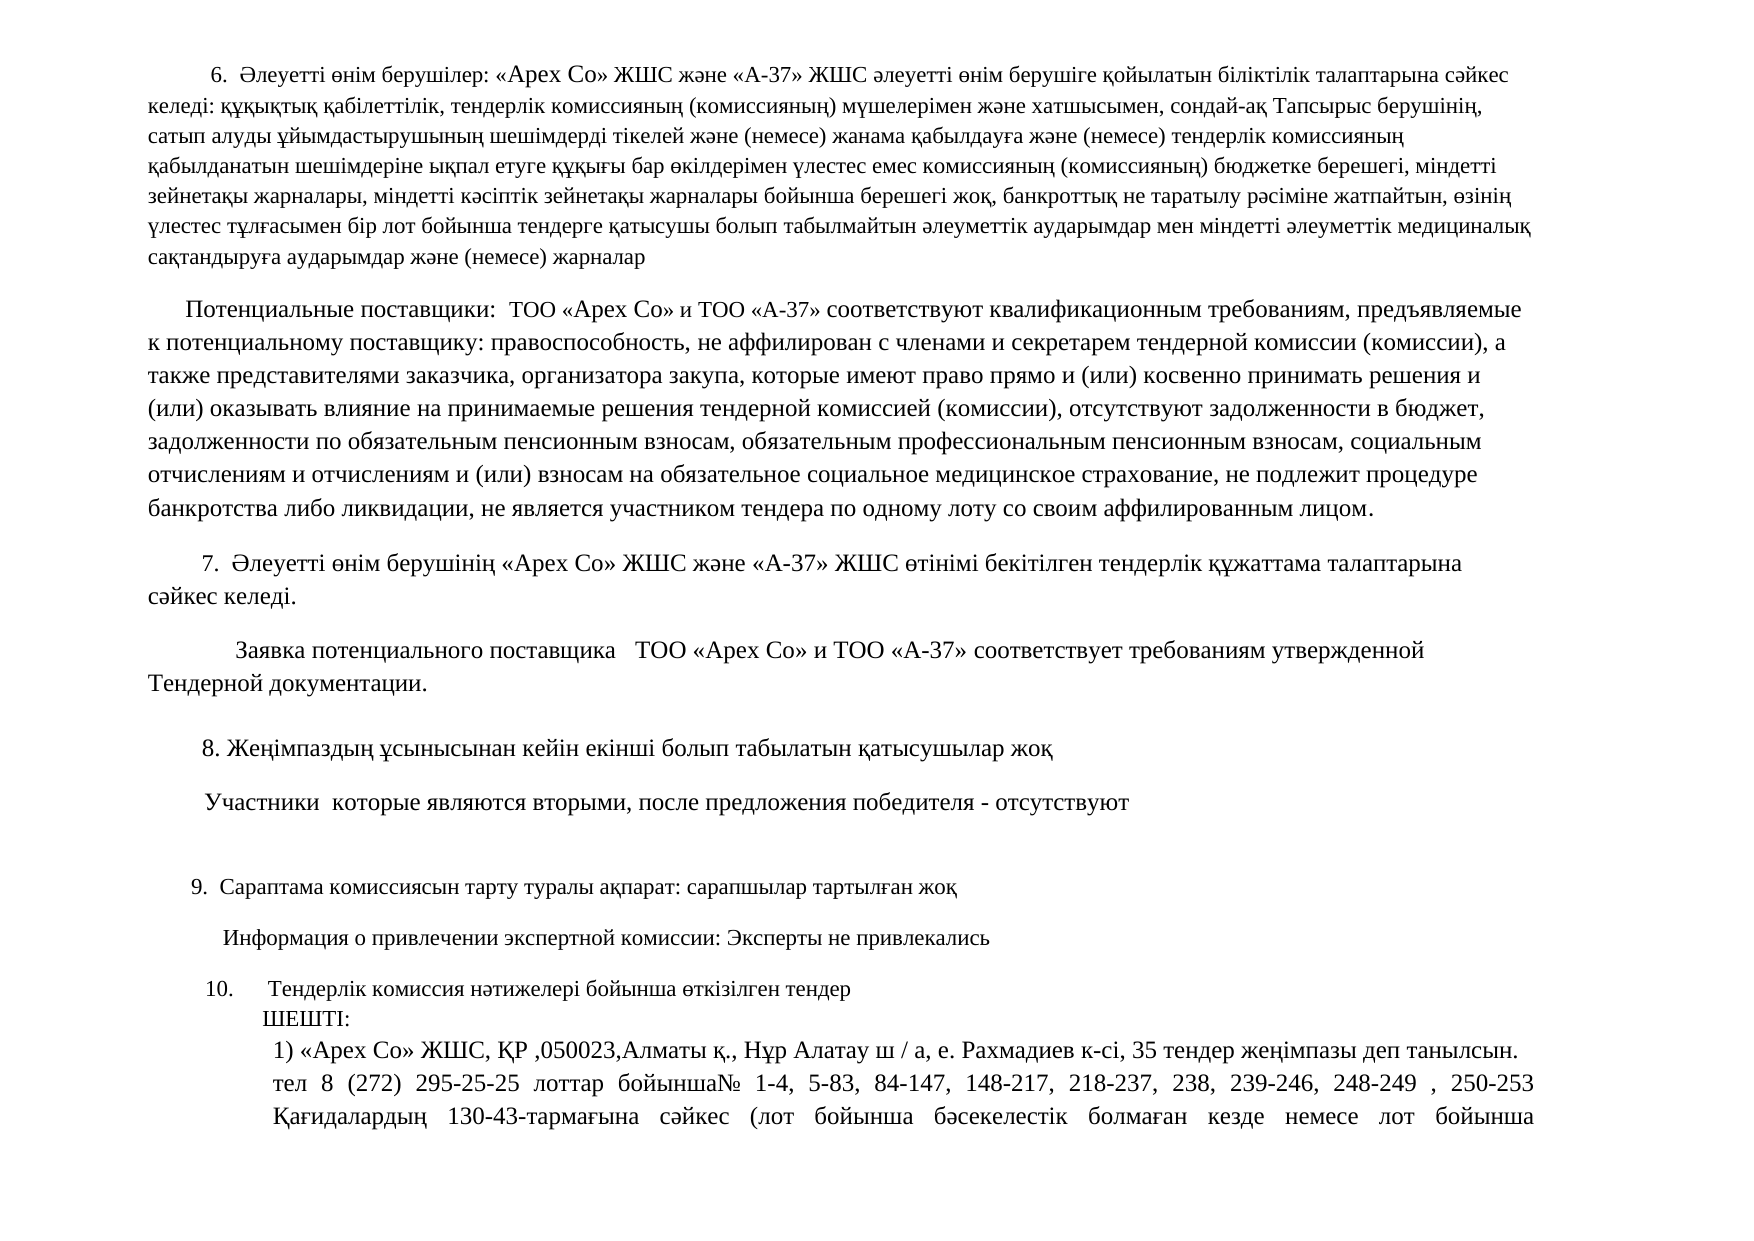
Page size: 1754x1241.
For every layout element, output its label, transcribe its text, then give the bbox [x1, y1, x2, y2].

list 8. Жеңімпаздың ұсынысынан кейін екінші болып табылатын қатысушылар жоқ [148, 733, 1536, 762]
text 6. Әлеуетті өнім берушілер: «Арех Со» ЖШС және «А-37» ЖШС әлеуетті өнім берушіге қойылатын біліктілік талаптарына сәйкес келеді: құқықтық қабілеттілік, тендерлік комиссияның (комиссияның) мүшелерімен және хатшысымен, сондай-ақ Тапсырыс берушінің, сатып алуды ұйымдастырушының шешімдерді тікелей және (немесе) жанама қабылдауға және (немесе) тендерлік комиссияның қабылданатын шешімдеріне ықпал етуге құқығы бар өкілдерімен үлестес емес комиссияның (комиссияның) бюджетке берешегі, міндетті зейнетақы жарналары, міндетті кәсіптік зейнетақы жарналары бойынша берешегі жоқ, банкроттық не таратылу рәсіміне жатпайтын, өзінің үлестес тұлғасымен бір лот бойынша тендерге қатысушы болып табылмайтын әлеуметтік аударымдар мен міндетті әлеуметтік медициналық сақтандыруға аударымдар және (немесе) жарналар [148, 59, 1536, 269]
list Информация о привлечении экспертной комиссии: Эксперты не привлекались [223, 924, 1536, 950]
list Заявка потенциального поставщика ТОО «Арех Со» и ТОО «А-37» соответствует требованиям утвержденной Тендерной документации. [148, 635, 1536, 697]
text Участники которые являются вторыми, после предложения победителя - отсутствуют [148, 787, 1536, 816]
list 1) «Арех Со» ЖШС, ҚР ,050023,Алматы қ., Нұр Алатау ш / а, е. Рахмадиев к-сі, 35 тендер жеңімпазы деп танылсын. [273, 1035, 1536, 1064]
text 7. Әлеуетті өнім берушінің «Арех Со» ЖШС және «А-37» ЖШС өтінімі бекітілген тендерлік құжаттама талаптарына сәйкес келеді. [148, 548, 1536, 610]
text 10. Тендерлік комиссия нәтижелері бойынша өткізілген тендер [148, 975, 1536, 1001]
text 9. Сараптама комиссиясын тарту туралы ақпарат: сарапшылар тартылған жоқ [185, 873, 1536, 899]
text ШЕШТІ: [148, 1005, 1536, 1032]
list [273, 1068, 1536, 1130]
list Потенциальные поставщики: ТОО «Арех Со» и ТОО «А-37» соответствуют квалификационным требованиям, предъявляемые к потенциальному поставщику: правоспособность, не аффилирован с членами и секретарем тендерной комиссии (комиссии), а также представителями заказчика, организатора закупа, которые имеют право прямо и (или) косвенно принимать решения и (или) оказывать влияние на принимаемые решения тендерной комиссией (комиссии), отсутствуют задолженности в бюджет, задолженности по обязательным пенсионным взносам, обязательным профессиональным пенсионным взносам, социальным отчислениям и отчислениям и (или) взносам на обязательное социальное медицинское страхование, не подлежит процедуре банкротства либо ликвидации, не является участником тендера по одному лоту со своим аффилированным лицом. [148, 294, 1536, 523]
